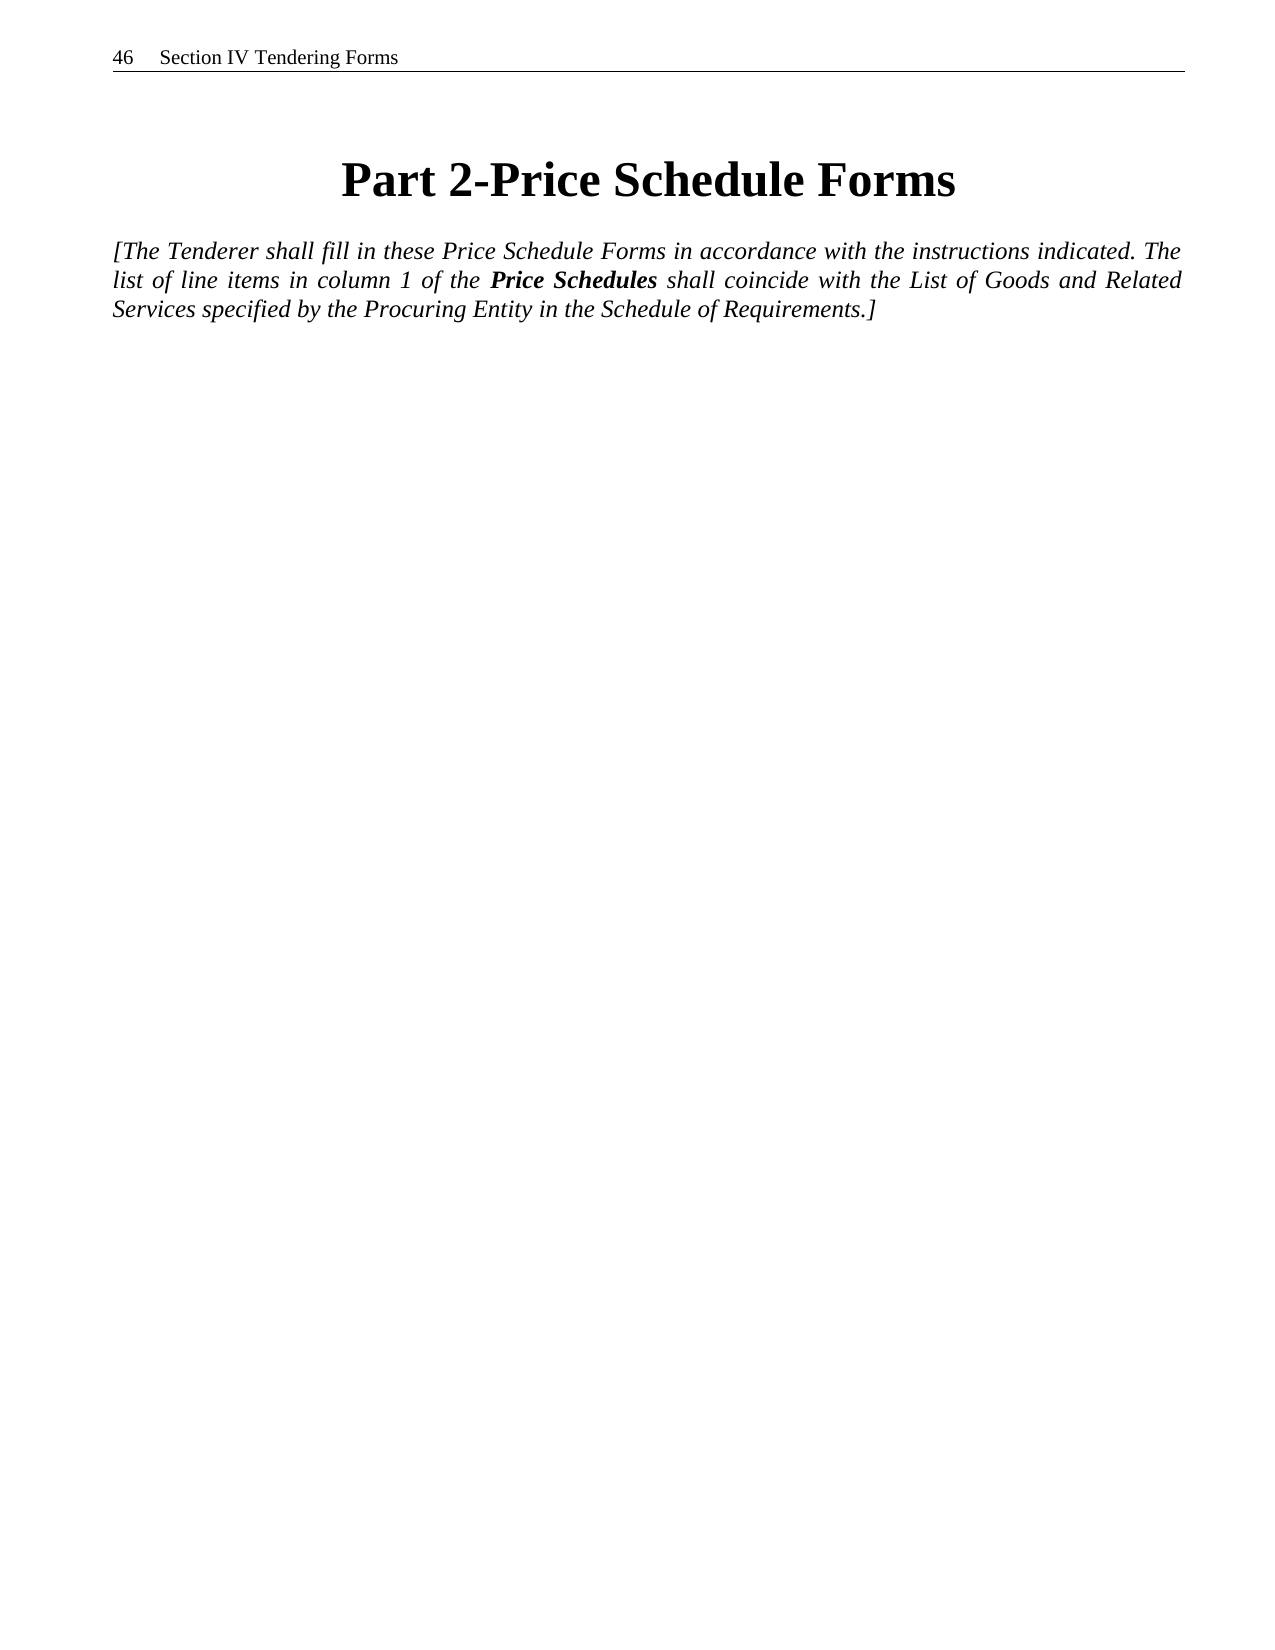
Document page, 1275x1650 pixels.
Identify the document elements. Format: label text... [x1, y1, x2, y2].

text [The Tenderer shall fill in these Price Schedule Forms in accordance with the instructions indicated. The list of line items in column 1 of the Price Schedules shall coincide with the List of Goods and Related Services specified by the Procuring Entity in the Schedule of Requirements.] [112, 236, 1185, 322]
title Part 2-Price Schedule Forms [112, 150, 1185, 207]
